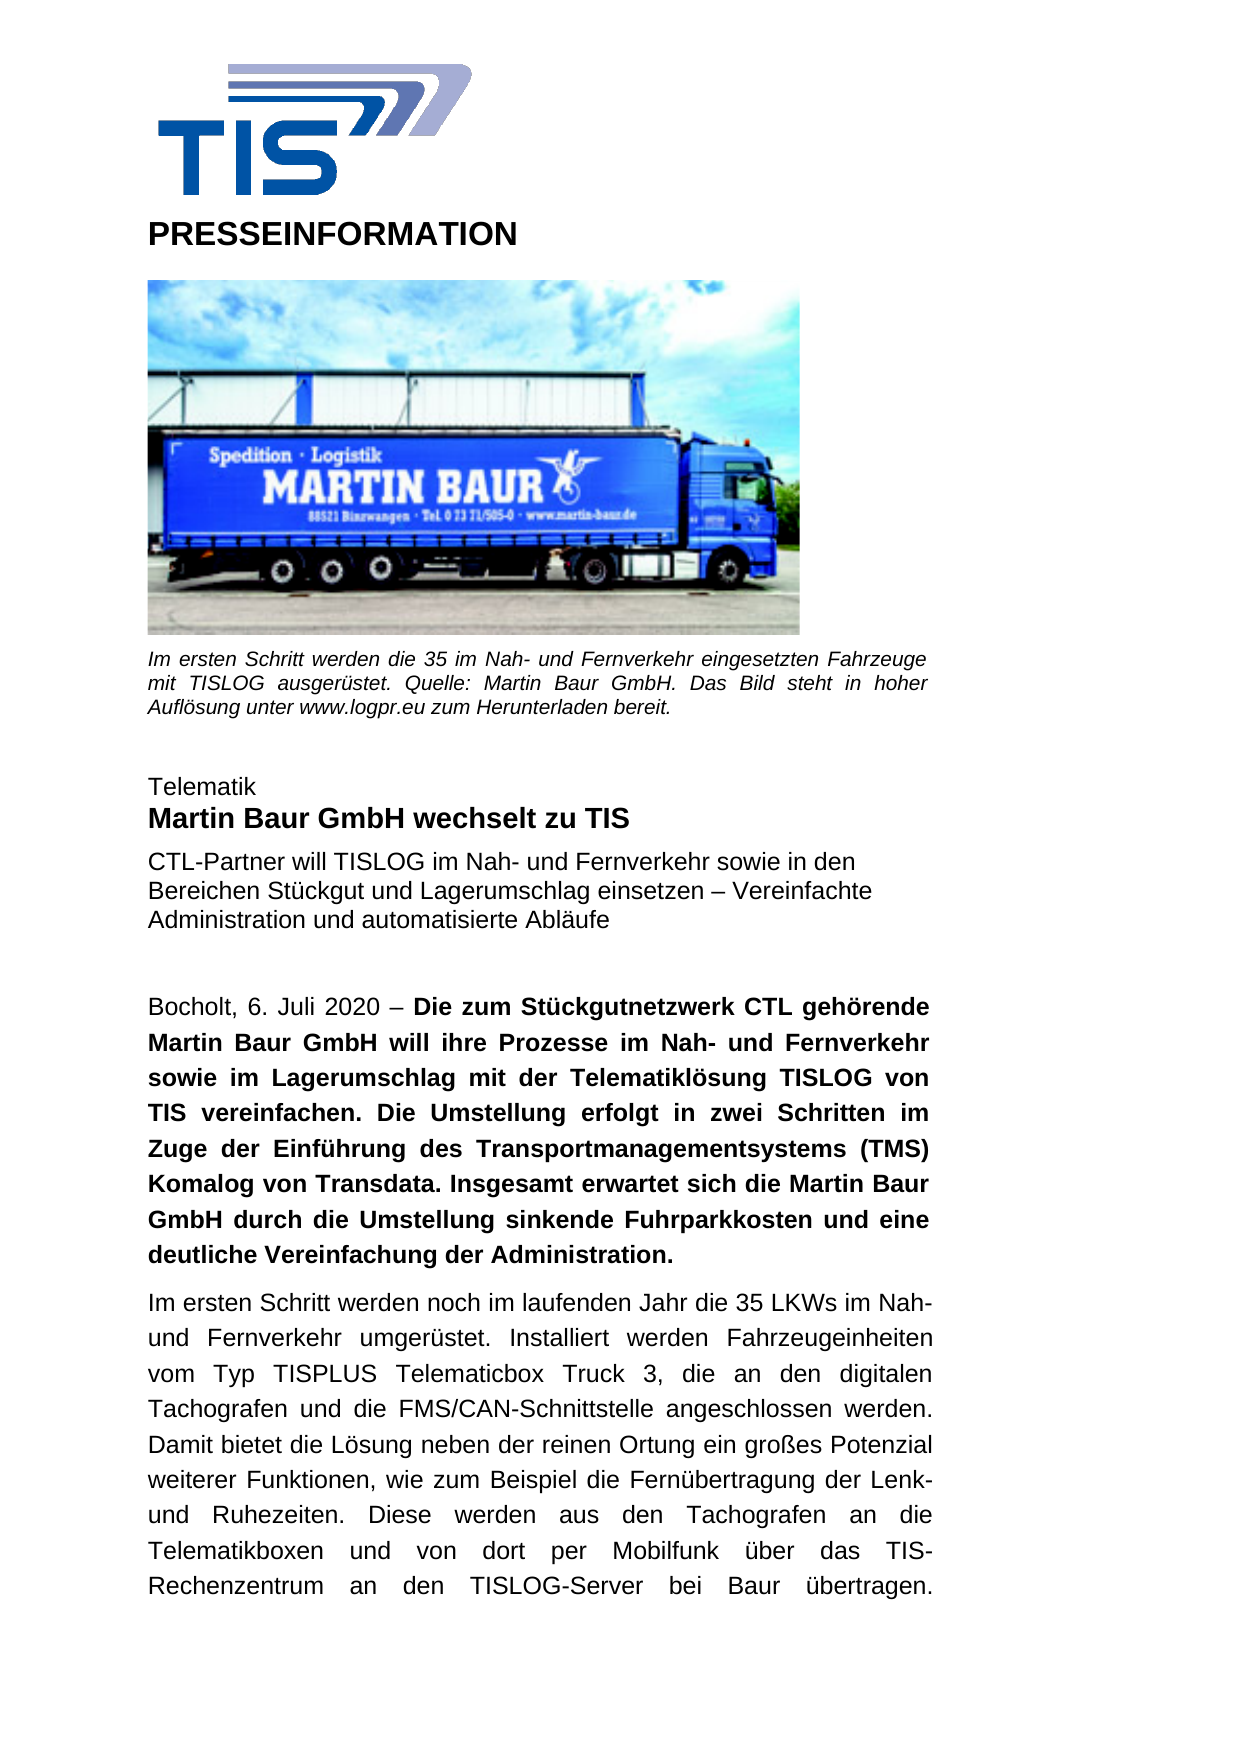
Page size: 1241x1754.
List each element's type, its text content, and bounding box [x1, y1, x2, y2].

text CTL-Partner will TISLOG im Nah- und Fernverkehr sowie in den Bereichen Stückgut und Lagerumschlag einsetzen – Vereinfachte Administration und automatisierte Abläufe [148, 847, 930, 933]
text Telematik [148, 772, 930, 801]
text Im ersten Schritt werden die 35 im Nah- und Fernverkehr eingesetzten Fahrzeuge mit TISLOG ausgerüstet. Quelle: Martin Baur GmbH. Das Bild steht in hoher Auflösung unter www.logpr.eu zum Herunterladen bereit. [148, 647, 930, 719]
picture [147, 280, 800, 635]
picture [152, 59, 475, 201]
text PRESSEINFORMATION [148, 214, 930, 252]
text Bocholt, 6. Juli 2020 – Die zum Stückgutnetzwerk CTL gehörende Martin Baur GmbH will ihre Prozesse im Nah- und Fernverkehr sowie im Lagerumschlag mit der Telematiklösung TISLOG von TIS vereinfachen. Die Umstellung erfolgt in zwei Schritten im Zuge der Einführung des Transportmanagementsystems (TMS) Komalog von Transdata. Insgesamt erwartet sich die Martin Baur GmbH durch die Umstellung sinkende Fuhrparkkosten und eine deutliche Vereinfachung der Administration. [148, 987, 930, 1271]
text Martin Baur GmbH wechselt zu TIS [148, 801, 930, 835]
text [148, 1283, 934, 1602]
